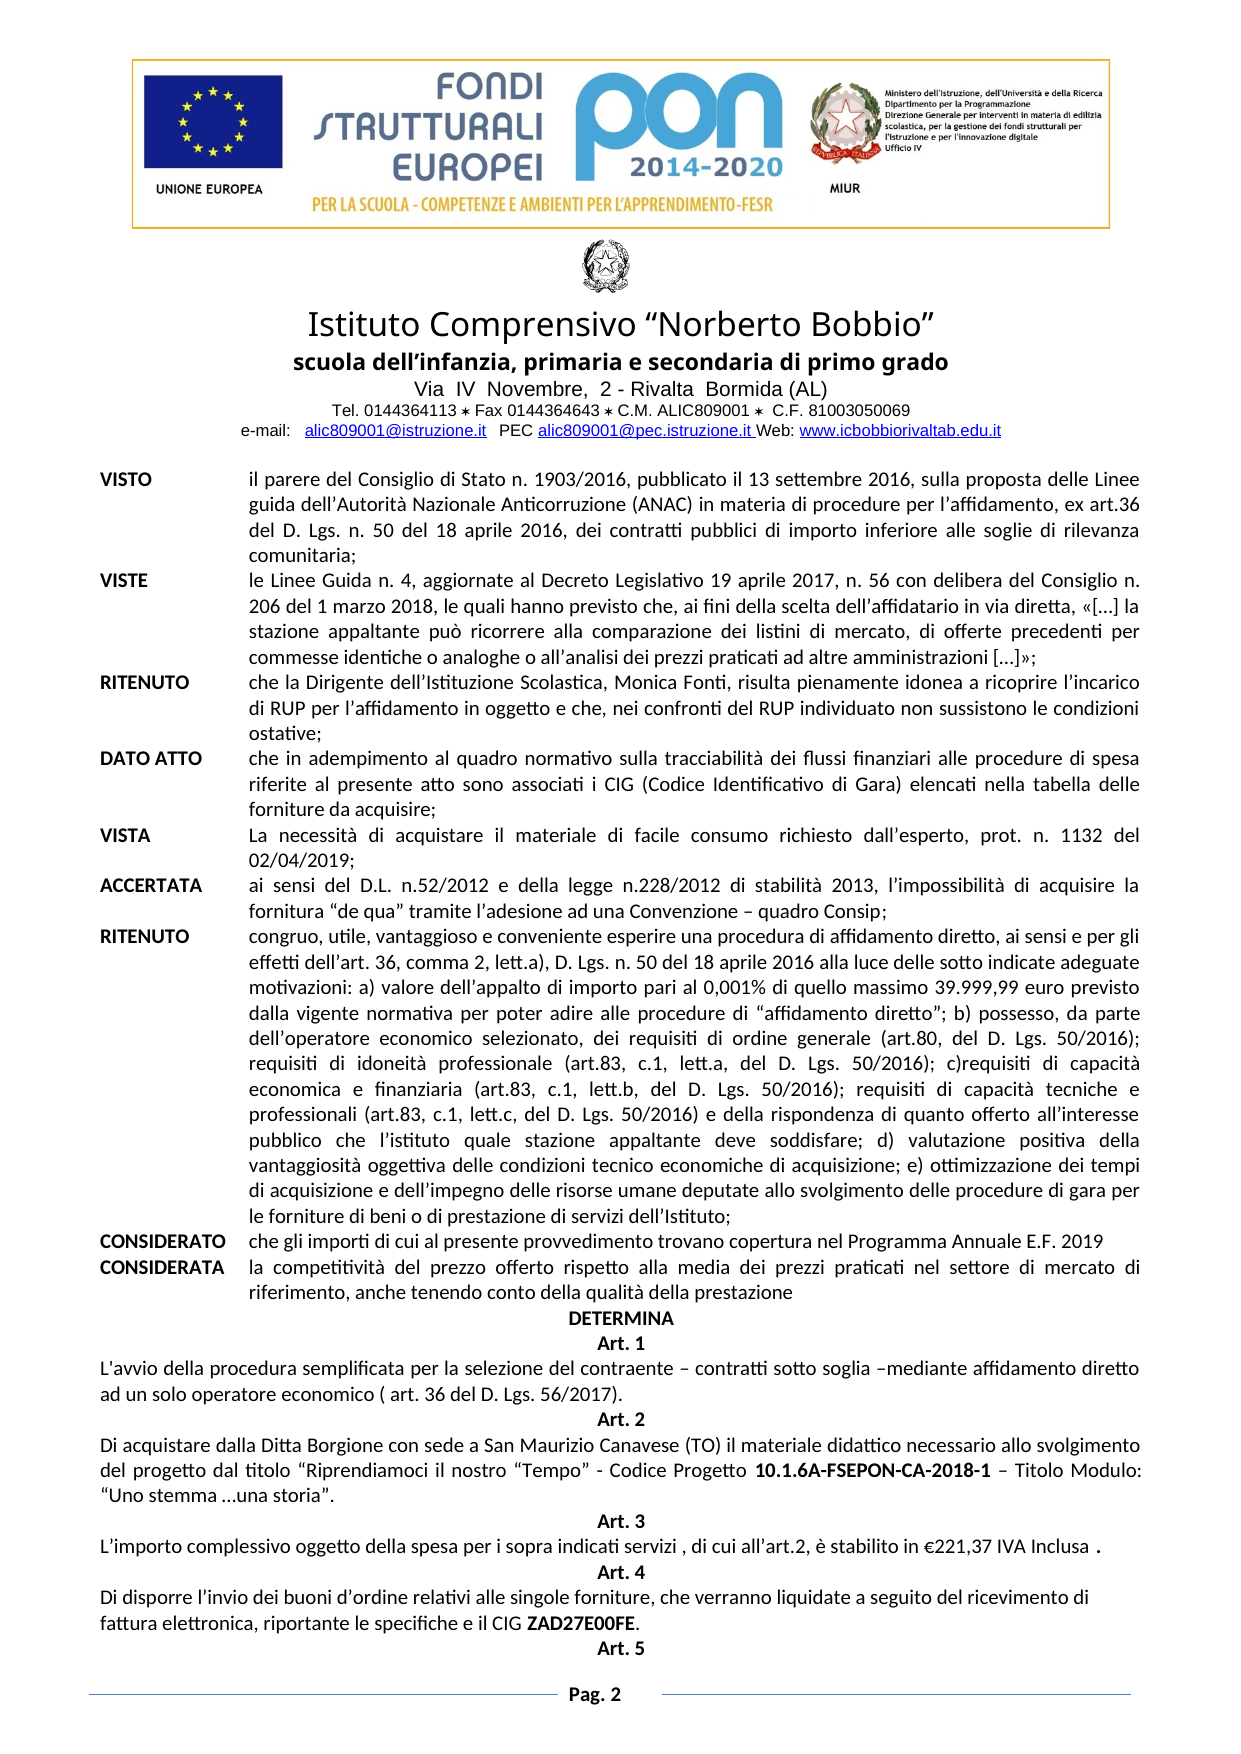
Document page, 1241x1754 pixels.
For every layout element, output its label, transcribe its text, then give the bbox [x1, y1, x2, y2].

table_cell congruo, utile, vantaggioso e conveniente esperire una procedura di affidamento diretto, ai sensi e per gli effetti dell’art. 36, comma 2, lett.a), D. Lgs. n. 50 del 18 aprile 2016 alla luce delle sotto indicate adeguate motivazioni: a) valore dell’appalto di importo pari al 0,001% di quello massimo 39.999,99 euro previsto dalla vigente normativa per poter adire alle procedure di “affidamento diretto”; b) possesso, da parte dell’operatore economico selezionato, dei requisiti di ordine generale (art.80, del D. Lgs. 50/2016); requisiti di idoneità professionale (art.83, c.1, lett.a, del D. Lgs. 50/2016); c)requisiti di capacità economica e finanziaria (art.83, c.1, lett.b, del D. Lgs. 50/2016); requisiti di capacità tecniche e professionali (art.83, c.1, lett.c, del D. Lgs. 50/2016) e della rispondenza di quanto offerto all’interesse pubblico che l’istituto quale stazione appaltante deve soddisfare; d) valutazione positiva della vantaggiosità oggettiva delle condizioni tecnico economiche di acquisizione; e) ottimizzazione dei tempi di acquisizione e dell’impegno delle risorse umane deputate allo svolgimento delle procedure di gara per le forniture di beni o di prestazione di servizi dell’Istituto; [238, 924, 1153, 1228]
table_cell CONSIDERATO [89, 1229, 237, 1254]
table_cell RITENUTO [89, 669, 237, 746]
text Art. 4 [100, 1559, 1142, 1584]
table_cell CONSIDERATA [89, 1254, 237, 1305]
table_cell che gli importi di cui al presente provvedimento trovano copertura nel Programma Annuale E.F. 2019 [238, 1229, 1153, 1254]
table_cell VISTE [89, 568, 237, 669]
text Art. 5 [100, 1635, 1142, 1661]
table_cell VISTO [89, 466, 237, 568]
table_cell che in adempimento al quadro normativo sulla tracciabilità dei flussi finanziari alle procedure di spesa riferite al presente atto sono associati i CIG (Codice Identificativo di Gara) elencati nella tabella delle forniture da acquisire; [238, 746, 1153, 822]
table_cell le Linee Guida n. 4, aggiornate al Decreto Legislativo 19 aprile 2017, n. 56 con delibera del Consiglio n. 206 del 1 marzo 2018, le quali hanno previsto che, ai fini della scelta dell’affidatario in via diretta, «[…] la stazione appaltante può ricorrere alla comparazione dei listini di mercato, di offerte precedenti per commesse identiche o analoghe o all’analisi dei prezzi praticati ad altre amministrazioni […]»; [238, 568, 1153, 669]
table_cell ai sensi del D.L. n.52/2012 e della legge n.228/2012 di stabilità 2013, l’impossibilità di acquisire la fornitura “de qua” tramite l’adesione ad una Convenzione – quadro Consip; [238, 873, 1153, 923]
table_cell che la Dirigente dell’Istituzione Scolastica, Monica Fonti, risulta pienamente idonea a ricoprire l’incarico di RUP per l’affidamento in oggetto e che, nei confronti del RUP individuato non sussistono le condizioni ostative; [238, 669, 1153, 746]
text DETERMINA [100, 1305, 1142, 1330]
table_cell RITENUTO [89, 924, 237, 1228]
table_cell il parere del Consiglio di Stato n. 1903/2016, pubblicato il 13 settembre 2016, sulla proposta delle Linee guida dell’Autorità Nazionale Anticorruzione (ANAC) in materia di procedure per l’affidamento, ex art.36 del D. Lgs. n. 50 del 18 aprile 2016, dei contratti pubblici di importo inferiore alle soglie di rilevanza comunitaria; [238, 466, 1153, 568]
text L’importo complessivo oggetto della spesa per i sopra indicati servizi , di cui all’art.2, è stabilito in €221,37 IVA Inclusa . [100, 1533, 1142, 1559]
text Di disporre l’invio dei buoni d’ordine relativi alle singole forniture, che verranno liquidate a seguito del ricevimento di fattura elettronica, riportante le specifiche e il CIG ZAD27E00FE. [100, 1584, 1142, 1635]
table_cell la competitività del prezzo offerto rispetto alla media dei prezzi praticati nel settore di mercato di riferimento, anche tenendo conto della qualità della prestazione [238, 1254, 1153, 1305]
table_cell VISTA [89, 822, 237, 873]
text Art. 3 [100, 1508, 1142, 1533]
text Art. 1 [100, 1330, 1142, 1356]
table_cell La necessità di acquistare il materiale di facile consumo richiesto dall’esperto, prot. n. 1132 del 02/04/2019; [238, 822, 1153, 873]
text L'avvio della procedura semplificata per la selezione del contraente – contratti sotto soglia –mediante affidamento diretto ad un solo operatore economico ( art. 36 del D. Lgs. 56/2017). [100, 1356, 1142, 1406]
text Di acquistare dalla Ditta Borgione con sede a San Maurizio Canavese (TO) il materiale didattico necessario allo svolgimento del progetto dal titolo “Riprendiamoci il nostro “Tempo” - Codice Progetto 10.1.6A-FSEPON-CA-2018-1 – Titolo Modulo: “Uno stemma …una storia”. [100, 1432, 1142, 1508]
text Art. 2 [100, 1406, 1142, 1432]
table_cell ACCERTATA [89, 873, 237, 923]
picture [581, 237, 631, 296]
table_cell DATO ATTO [89, 746, 237, 822]
picture [131, 59, 1111, 229]
